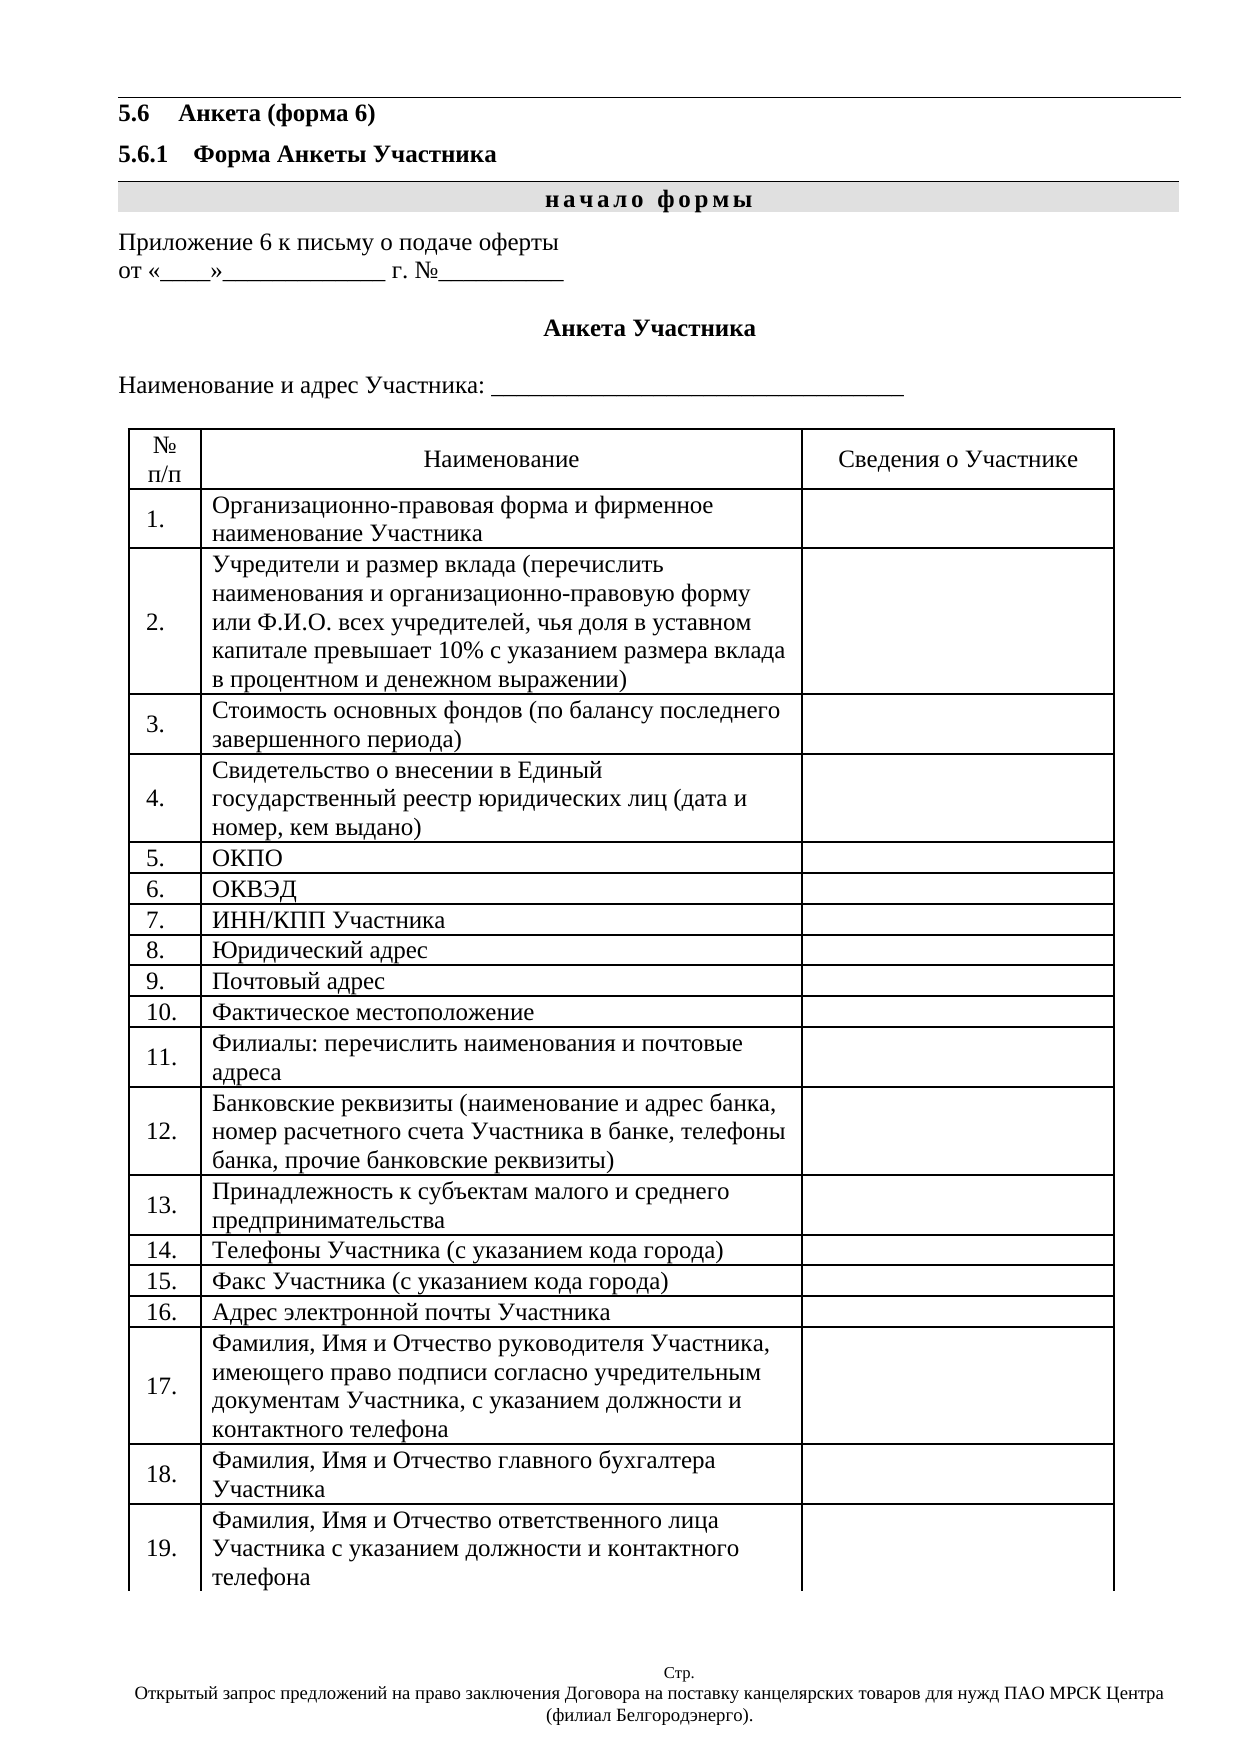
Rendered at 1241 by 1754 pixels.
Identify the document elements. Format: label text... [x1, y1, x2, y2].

table_cell Адрес электронной почты Участника [202, 1297, 801, 1326]
table_cell [803, 549, 1113, 693]
table_cell ОКПО [202, 843, 801, 872]
table_cell [130, 843, 200, 872]
table_cell [803, 755, 1113, 841]
table_cell ИНН/КПП Участника [202, 905, 801, 933]
table_cell [803, 1028, 1113, 1086]
table_cell [130, 490, 200, 547]
table_cell [803, 1505, 1113, 1591]
table_cell [130, 1176, 200, 1233]
table_cell Почтовый адрес [202, 966, 801, 995]
table_cell [803, 874, 1113, 903]
table_header Сведения о Участнике [803, 430, 1113, 488]
table_cell [130, 1328, 200, 1443]
table_cell Банковские реквизиты (наименование и адрес банка, номер расчетного счета Участника в банке, телефоны банка, прочие банковские реквизиты) [202, 1088, 801, 1174]
table_cell [803, 936, 1113, 964]
table_cell [130, 905, 200, 933]
table_cell [803, 1297, 1113, 1326]
table_cell [130, 1505, 200, 1591]
table_cell [803, 490, 1113, 547]
table_cell [803, 1328, 1113, 1443]
table_cell [803, 1236, 1113, 1264]
text Анкета Участника [118, 313, 1181, 342]
text Приложение 6 к письму о подаче оферты от «____»_____________ г. №__________ [118, 227, 1181, 284]
table_cell [803, 966, 1113, 995]
table_cell Филиалы: перечислить наименования и почтовые адреса [202, 1028, 801, 1086]
table_cell Факс Участника (с указанием кода города) [202, 1266, 801, 1295]
table_cell [130, 549, 200, 693]
text начало формы [118, 182, 1179, 212]
table_cell [803, 843, 1113, 872]
table_cell Принадлежность к субъектам малого и среднего предпринимательства [202, 1176, 801, 1233]
table_cell Свидетельство о внесении в Единый государственный реестр юридических лиц (дата и номер, кем выдано) [202, 755, 801, 841]
table_cell Фактическое местоположение [202, 997, 801, 1026]
table_cell [130, 874, 200, 903]
table_cell Организационно-правовая форма и фирменное наименование Участника [202, 490, 801, 547]
table_cell [130, 1445, 200, 1503]
table_cell Телефоны Участника (с указанием кода города) [202, 1236, 801, 1264]
table_cell Юридический адрес [202, 936, 801, 964]
subtitle Форма Анкеты Участника [118, 139, 1181, 168]
table_cell [130, 936, 200, 964]
table_cell [130, 1236, 200, 1264]
table_cell [803, 997, 1113, 1026]
table_cell [130, 1088, 200, 1174]
table_cell [803, 1266, 1113, 1295]
table_cell Фамилия, Имя и Отчество руководителя Участника, имеющего право подписи согласно учредительным документам Участника, с указанием должности и контактного телефона [202, 1328, 801, 1443]
table_cell [130, 1028, 200, 1086]
table_cell [803, 1445, 1113, 1503]
subtitle Анкета (форма 6) [118, 98, 1181, 127]
text Наименование и адрес Участника: _________________________________ [118, 371, 1181, 399]
table_cell [803, 905, 1113, 933]
table_cell [130, 966, 200, 995]
table_header № п/п [130, 430, 200, 488]
table_cell Фамилия, Имя и Отчество главного бухгалтера Участника [202, 1445, 801, 1503]
table_cell Стоимость основных фондов (по балансу последнего завершенного периода) [202, 695, 801, 753]
table_cell [803, 695, 1113, 753]
table_cell [130, 695, 200, 753]
table_cell ОКВЭД [202, 874, 801, 903]
table_header Наименование [202, 430, 801, 488]
table_cell [803, 1088, 1113, 1174]
table_cell [130, 755, 200, 841]
table_cell [130, 997, 200, 1026]
table_cell Фамилия, Имя и Отчество ответственного лица Участника с указанием должности и контактного телефона [202, 1505, 801, 1591]
table_cell Учредители и размер вклада (перечислить наименования и организационно-правовую форму или Ф.И.О. всех учредителей, чья доля в уставном капитале превышает 10% с указанием размера вклада в процентном и денежном выражении) [202, 549, 801, 693]
table_cell [130, 1297, 200, 1326]
table_cell [130, 1266, 200, 1295]
table_cell [803, 1176, 1113, 1233]
